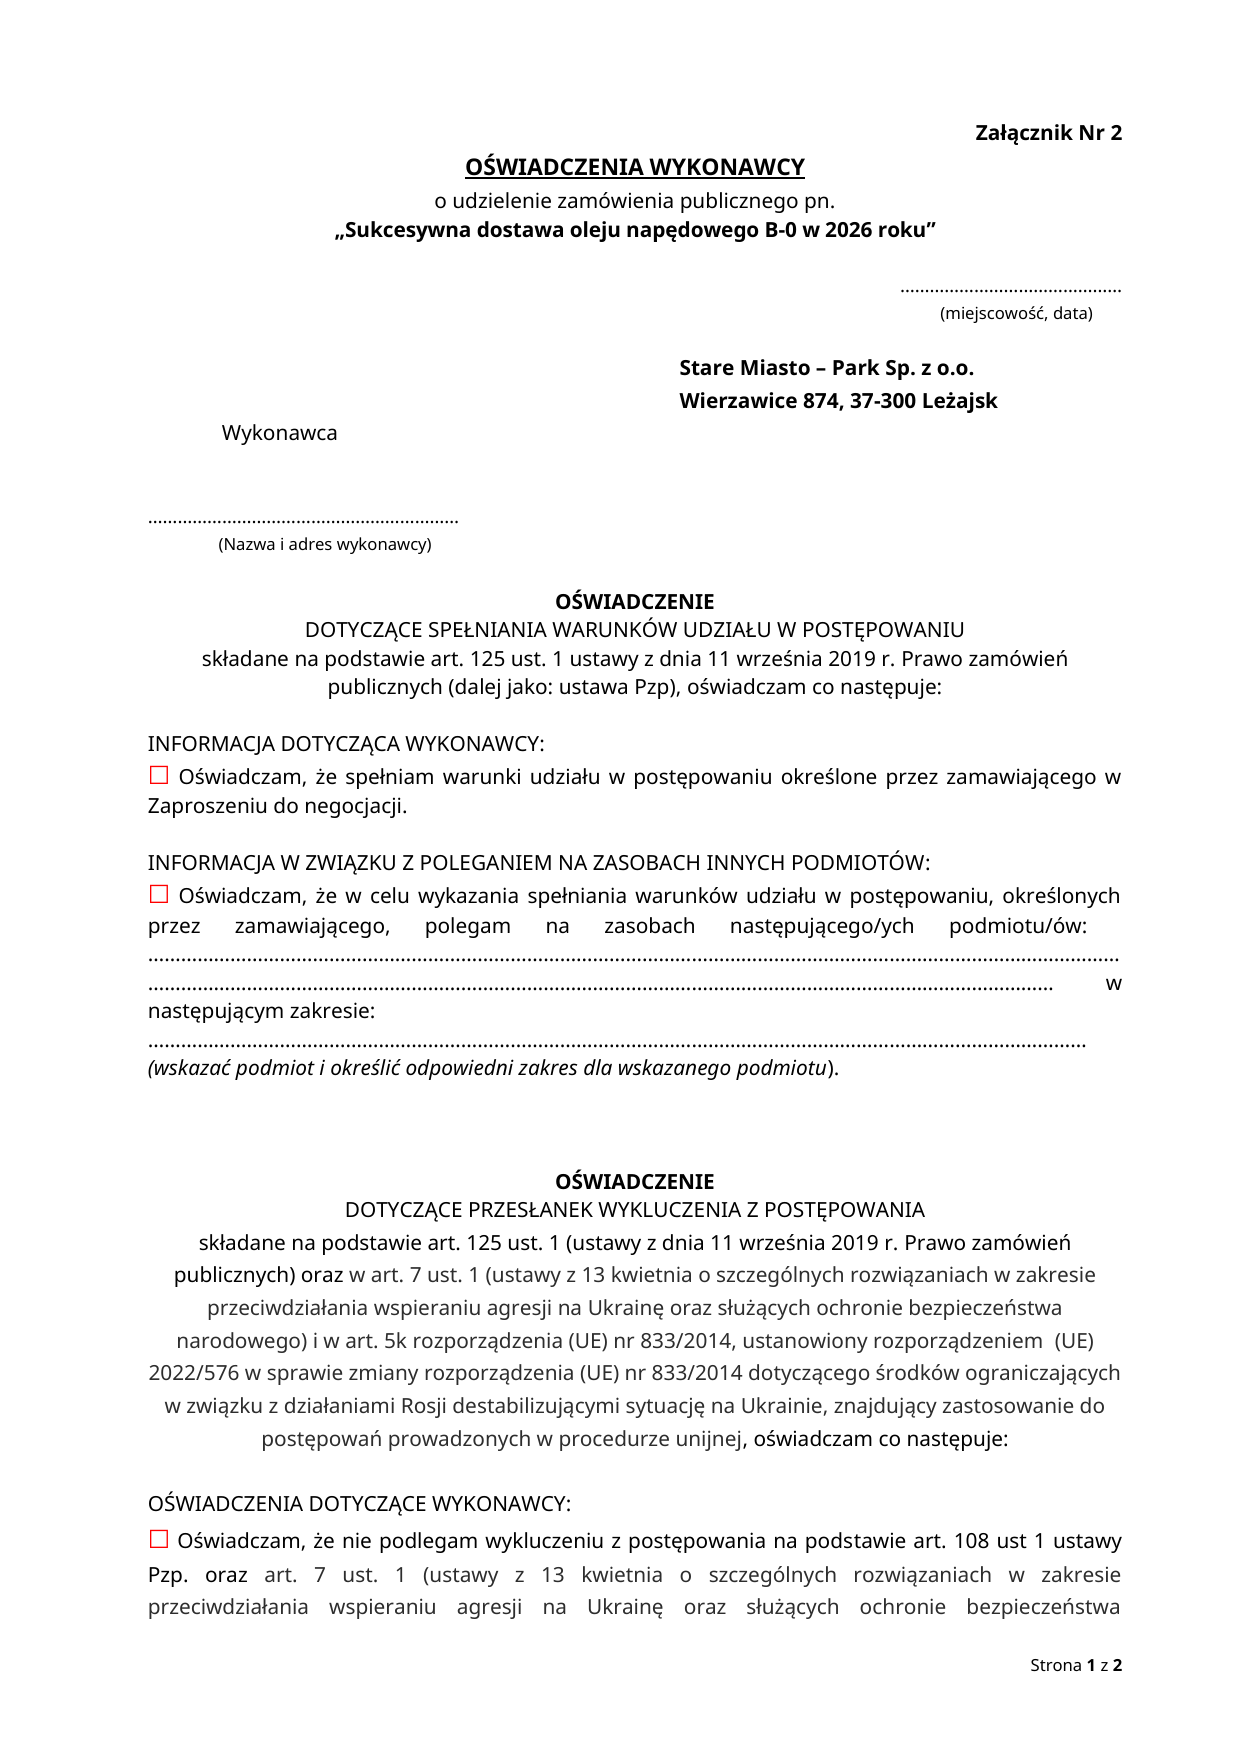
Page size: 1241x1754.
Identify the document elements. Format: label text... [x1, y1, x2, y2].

text ……………………………………………………… [148, 503, 1122, 529]
text ……………………………………… [148, 272, 1122, 297]
text INFORMACJA W ZWIĄZKU Z POLEGANIEM NA ZASOBACH INNYCH PODMIOTÓW: [148, 848, 1122, 877]
text OŚWIADCZENIA WYKONAWCY [148, 151, 1122, 182]
text DOTYCZĄCE PRZESŁANEK WYKLUCZENIA Z POSTĘPOWANIA [148, 1195, 1122, 1224]
text OŚWIADCZENIE [148, 587, 1122, 615]
text (Nazwa i adres wykonawcy) [148, 532, 502, 555]
text (miejscowość, data) [148, 301, 1093, 324]
text ……………………………………………………………………………………………………………………………………………………… (wskazać podmiot i określić odpowiedni zakres dla wskazanego podmiotu). [148, 1025, 1122, 1082]
text składane na podstawie art. 125 ust. 1 (ustawy z dnia 11 września 2019 r. Prawo zamówień publicznych) oraz w art. 7 ust. 1 (ustawy z 13 kwietnia o szczególnych rozwiązaniach w zakresie przeciwdziałania wspieraniu agresji na Ukrainę oraz służących ochronie bezpieczeństwa narodowego) i w art. 5k rozporządzenia (UE) nr 833/2014, ustanowiony rozporządzeniem (UE) 2022/576 w sprawie zmiany rozporządzenia (UE) nr 833/2014 dotyczącego środków ograniczających w związku z działaniami Rosji destabilizującymi sytuację na Ukrainie, znajdujący zastosowanie do postępowań prowadzonych w procedurze unijnej, oświadczam co następuje: [148, 1228, 1122, 1452]
text Załącznik Nr 2 [148, 118, 1122, 147]
text Oświadczam, że w celu wykazania spełniania warunków udziału w postępowaniu, określonych przez zamawiającego, polegam na zasobach następującego/ych podmiotu/ów: ……………………………………………………………………………………………………………………………………………………………………………………………………………………………………………………………………………………………………………… w następującym zakresie: [148, 877, 1122, 1025]
text DOTYCZĄCE SPEŁNIANIA WARUNKÓW UDZIAŁU W POSTĘPOWANIU [148, 615, 1122, 644]
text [148, 1521, 1122, 1621]
text „Sukcesywna dostawa oleju napędowego B-0 w 2026 roku” [148, 215, 1122, 243]
text o udzielenie zamówienia publicznego pn. [148, 187, 1122, 215]
text INFORMACJA DOTYCZĄCA WYKONAWCY: [148, 729, 1122, 758]
text Wykonawca [222, 418, 1122, 447]
text Stare Miasto – Park Sp. z o.o. [679, 353, 1122, 382]
text Oświadczam, że spełniam warunki udziału w postępowaniu określone przez zamawiającego w Zaproszeniu do negocjacji. [148, 758, 1122, 820]
text OŚWIADCZENIE [148, 1167, 1122, 1195]
text składane na podstawie art. 125 ust. 1 ustawy z dnia 11 września 2019 r. Prawo zamówień publicznych (dalej jako: ustawa Pzp), oświadczam co następuje: [148, 644, 1122, 701]
text Wierzawice 874, 37-300 Leżajsk [679, 386, 1122, 414]
text OŚWIADCZENIA DOTYCZĄCE WYKONAWCY: [148, 1489, 1122, 1517]
